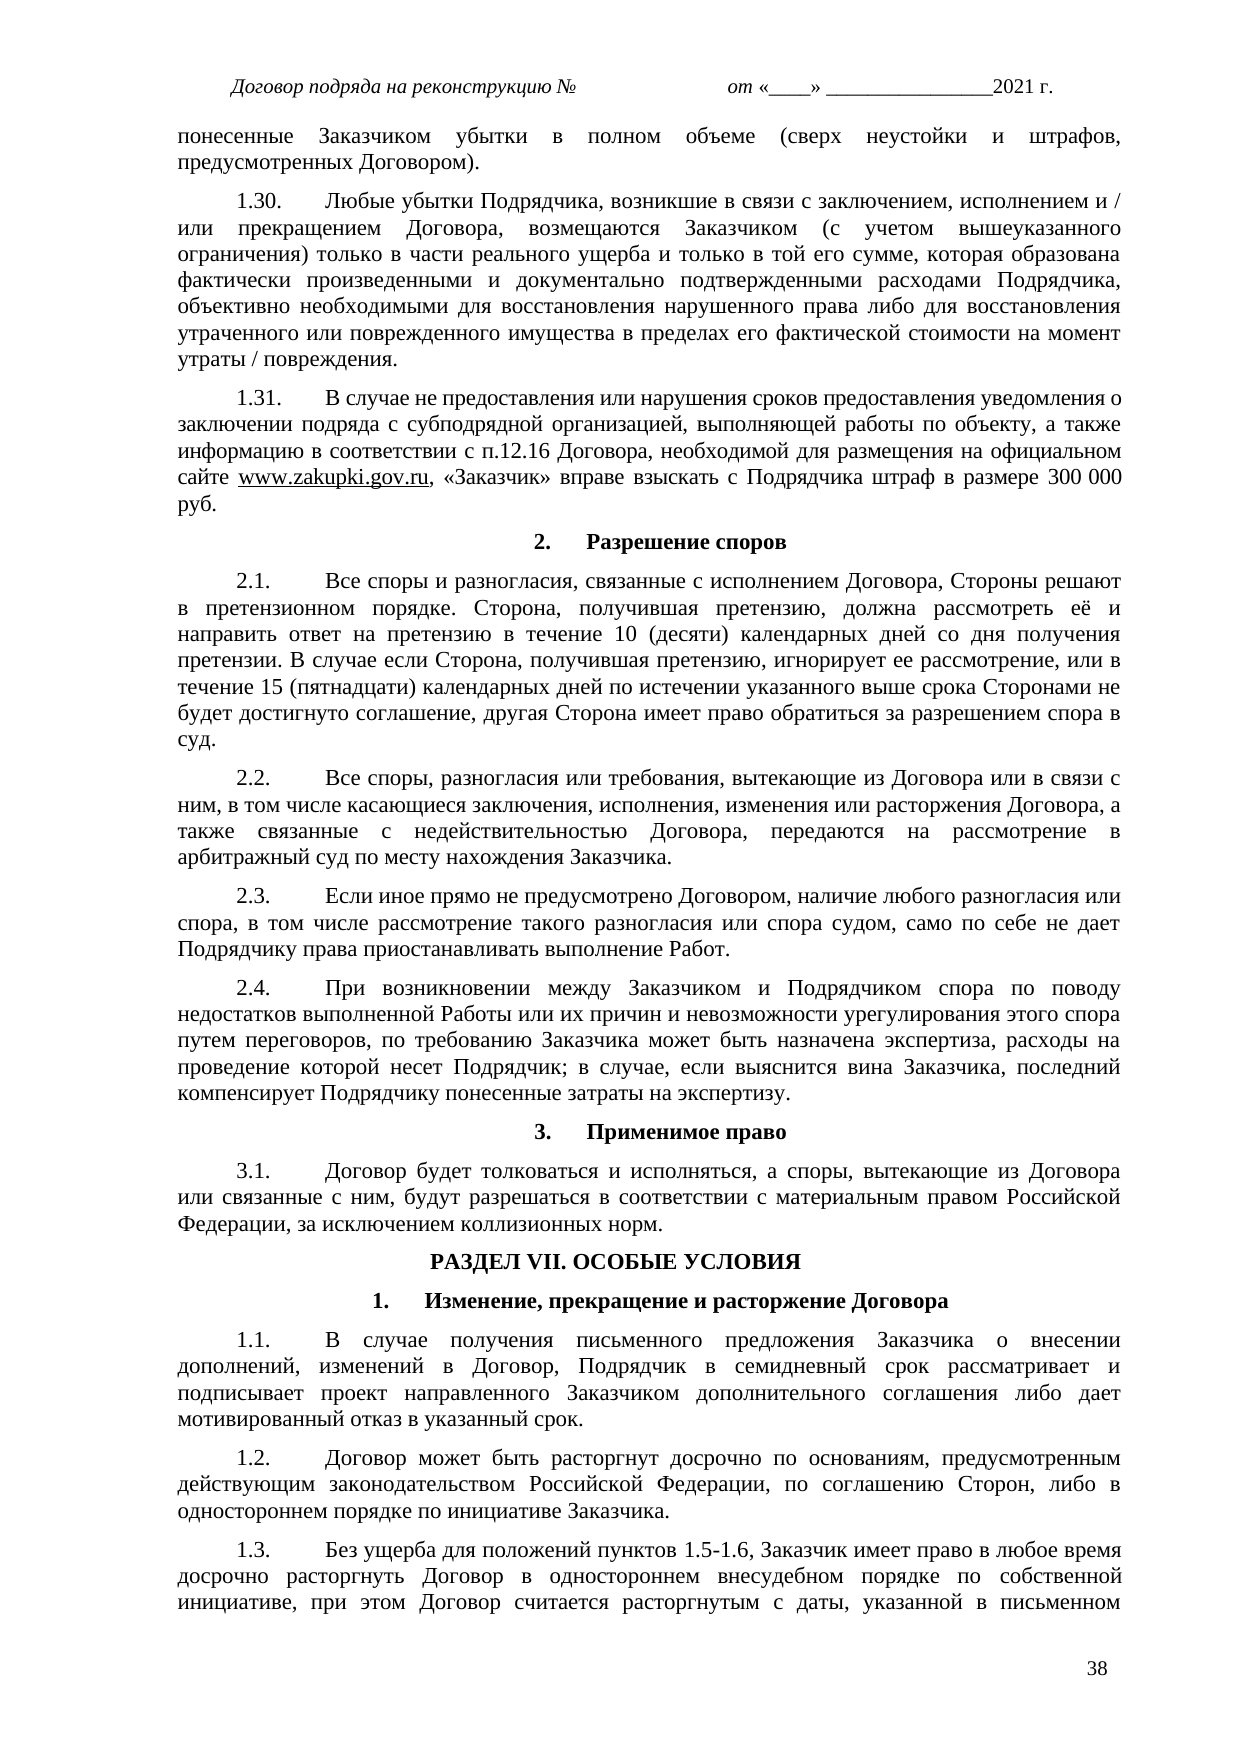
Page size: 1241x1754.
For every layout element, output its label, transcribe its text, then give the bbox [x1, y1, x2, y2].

text Договор будет толковаться и исполняться, а споры, вытекающие из Договора или связанные с ним, будут разрешаться в соответствии с материальным правом Российской Федерации, за исключением коллизионных норм. [177, 1157, 1122, 1236]
text Применимое право [177, 1118, 1122, 1144]
text При возникновении между Заказчиком и Подрядчиком спора по поводу недостатков выполненной Работы или их причин и невозможности урегулирования этого спора путем переговоров, по требованию Заказчика может быть назначена экспертиза, расходы на проведение которой несет Подрядчик; в случае, если выяснится вина Заказчика, последний компенсирует Подрядчику понесенные затраты на экспертизу. [177, 974, 1122, 1106]
text Если иное прямо не предусмотрено Договором, наличие любого разногласия или спора, в том числе рассмотрение такого разногласия или спора судом, само по себе не дает Подрядчику права приостанавливать выполнение Работ. [177, 882, 1122, 961]
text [177, 122, 1122, 175]
text Любые убытки Подрядчика, возникшие в связи с заключением, исполнением и / или прекращением Договора, возмещаются Заказчиком (с учетом вышеуказанного ограничения) только в части реального ущерба и только в той его сумме, которая образована фактически произведенными и документально подтвержденными расходами Подрядчика, объективно необходимыми для восстановления нарушенного права либо для восстановления утраченного или поврежденного имущества в пределах его фактической стоимости на момент утраты / повреждения. [177, 187, 1122, 372]
text ОСОБЫЕ УСЛОВИЯ [177, 1248, 1122, 1275]
text Разрешение споров [177, 528, 1122, 555]
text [177, 1536, 1122, 1615]
text Все споры, разногласия или требования, вытекающие из Договора или в связи с ним, в том числе касающиеся заключения, исполнения, изменения или расторжения Договора, а также связанные с недействительностью Договора, передаются на рассмотрение в арбитражный суд по месту нахождения Заказчика. [177, 764, 1122, 870]
text В случае получения письменного предложения Заказчика о внесении дополнений, изменений в Договор, Подрядчик в семидневный срок рассматривает и подписывает проект направленного Заказчиком дополнительного соглашения либо дает мотивированный отказ в указанный срок. [177, 1326, 1122, 1432]
text Все споры и разногласия, связанные с исполнением Договора, Стороны решают в претензионном порядке. Сторона, получившая претензию, должна рассмотреть её и направить ответ на претензию в течение 10 (десяти) календарных дней со дня получения претензии. В случае если Сторона, получившая претензию, игнорирует ее рассмотрение, или в течение 15 (пятнадцати) календарных дней по истечении указанного выше срока Сторонами не будет достигнуто соглашение, другая Сторона имеет право обратиться за разрешением спора в суд. [177, 567, 1122, 752]
text Изменение, прекращение и расторжение Договора [177, 1287, 1122, 1314]
text Договор может быть расторгнут досрочно по основаниям, предусмотренным действующим законодательством Российской Федерации, по соглашению Сторон, либо в одностороннем порядке по инициативе Заказчика. [177, 1444, 1122, 1523]
text В случае не предоставления или нарушения сроков предоставления уведомления о заключении подряда с субподрядной организацией, выполняющей работы по объекту, а также информацию в соответствии с п.12.16 Договора, необходимой для размещения на официальном сайте www.zakupki.gov.ru, «Заказчик» вправе взыскать с Подрядчика штраф в размере 300 000 руб. [177, 384, 1122, 516]
